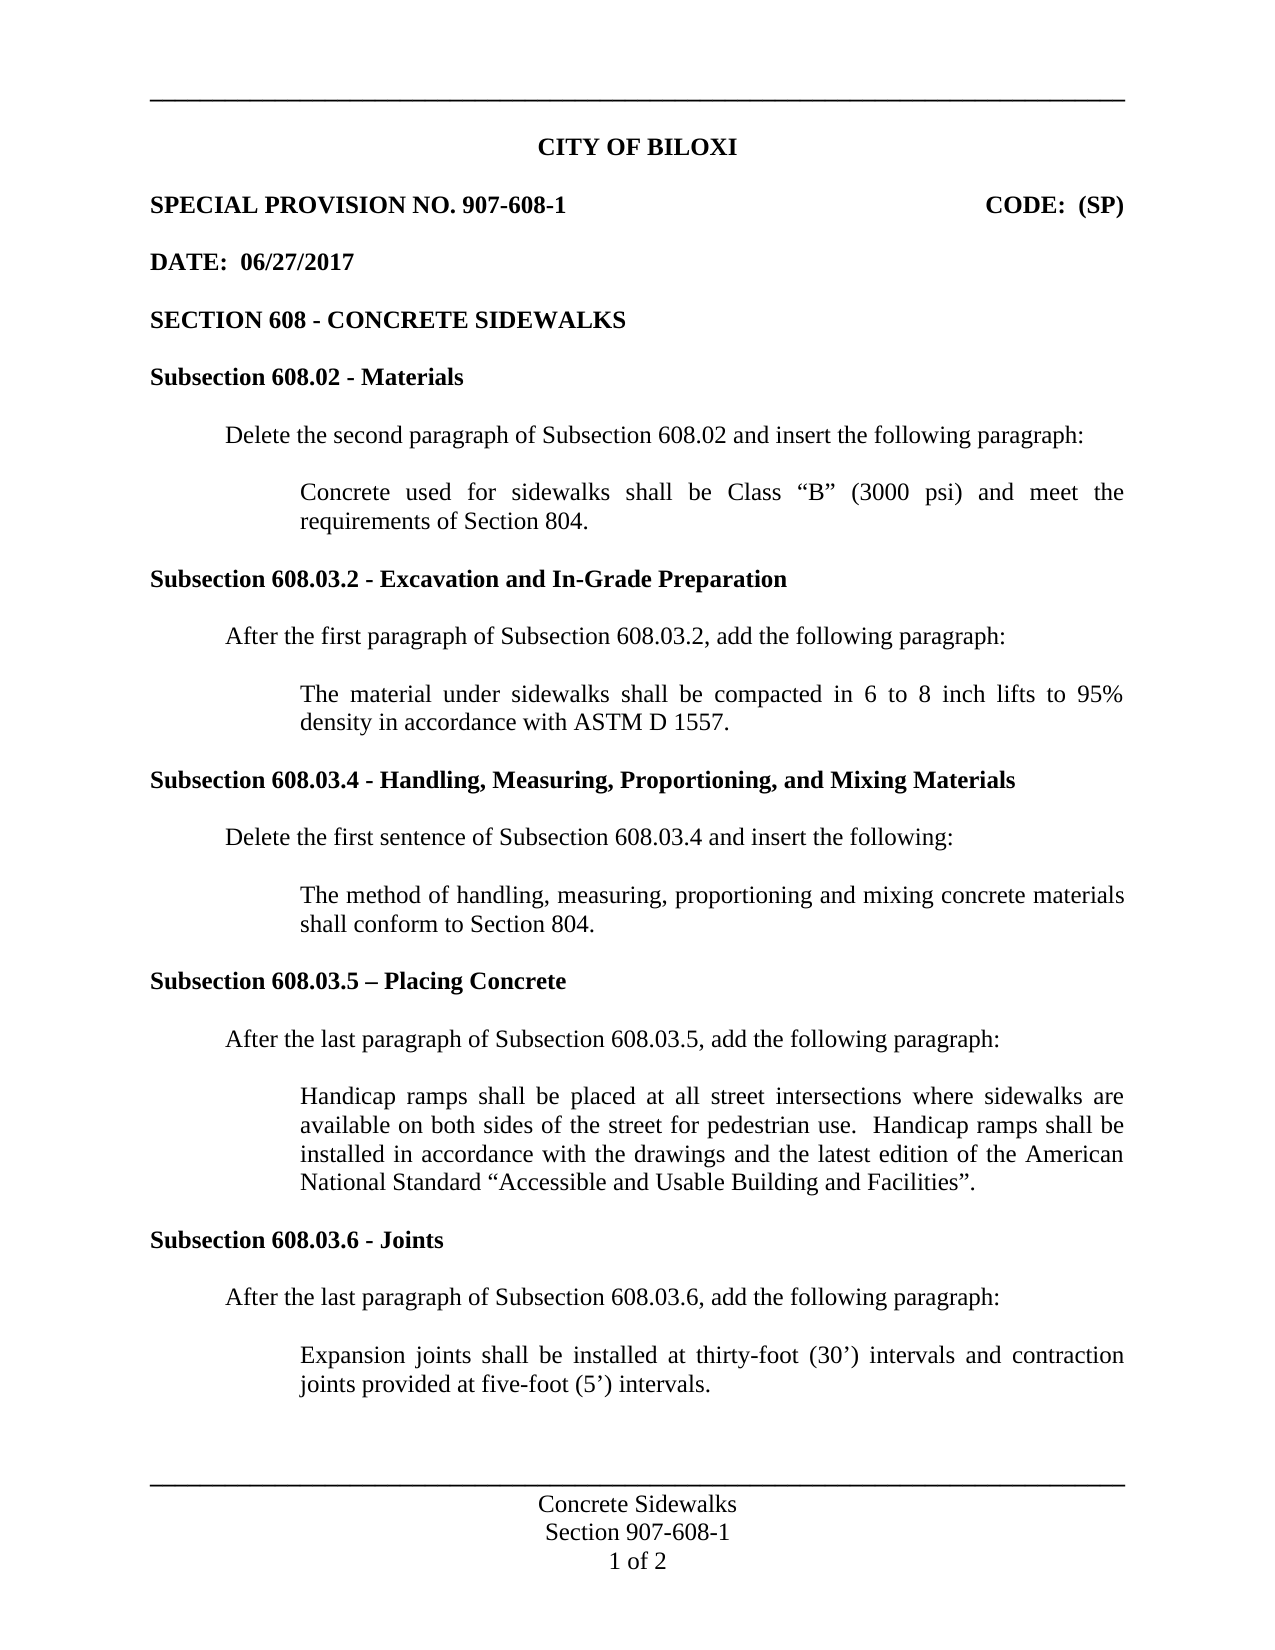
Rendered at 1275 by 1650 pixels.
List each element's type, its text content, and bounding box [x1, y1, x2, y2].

text Subsection 608.03.4 - Handling, Measuring, Proportioning, and Mixing Materials [150, 765, 1125, 794]
text Delete the first sentence of Subsection 608.03.4 and insert the following: [225, 822, 1125, 851]
text After the last paragraph of Subsection 608.03.6, add the following paragraph: [225, 1282, 1125, 1311]
text DATE: 06/27/2017 [150, 247, 1125, 276]
subtitle Subsection 608.02 - Materials [150, 362, 1125, 391]
text After the first paragraph of Subsection 608.03.2, add the following paragraph: [225, 621, 1125, 650]
subtitle Subsection 608.03.2 - Excavation and In-Grade Preparation [150, 564, 1125, 592]
text Concrete used for sidewalks shall be Class “B” (3000 psi) and meet the requirements of Section 804. [150, 477, 1125, 535]
text Handicap ramps shall be placed at all street intersections where sidewalks are available on both sides of the street for pedestrian use. Handicap ramps shall be installed in accordance with the drawings and the latest edition of the American National Standard “Accessible and Usable Building and Facilities”. [300, 1081, 1125, 1196]
text Expansion joints shall be installed at thirty-foot (30’) intervals and contraction joints provided at five-foot (5’) intervals. [300, 1340, 1125, 1397]
subtitle Subsection 608.03.6 - Joints [150, 1225, 1125, 1254]
text SECTION 608 - CONCRETE SIDEWALKS [150, 305, 1125, 334]
text After the last paragraph of Subsection 608.03.5, add the following paragraph: [225, 1024, 1125, 1052]
text CITY OF BILOXI [150, 132, 1125, 161]
text The method of handling, measuring, proportioning and mixing concrete materials shall conform to Section 804. [150, 880, 1125, 937]
subtitle Subsection 608.03.5 – Placing Concrete [150, 966, 1125, 995]
text SPECIAL PROVISION NO. 907-608-1 CODE: (SP) [150, 190, 1125, 219]
text Delete the second paragraph of Subsection 608.02 and insert the following paragraph: [225, 420, 1125, 449]
text The material under sidewalks shall be compacted in 6 to 8 inch lifts to 95% density in accordance with ASTM D 1557. [300, 679, 1125, 736]
